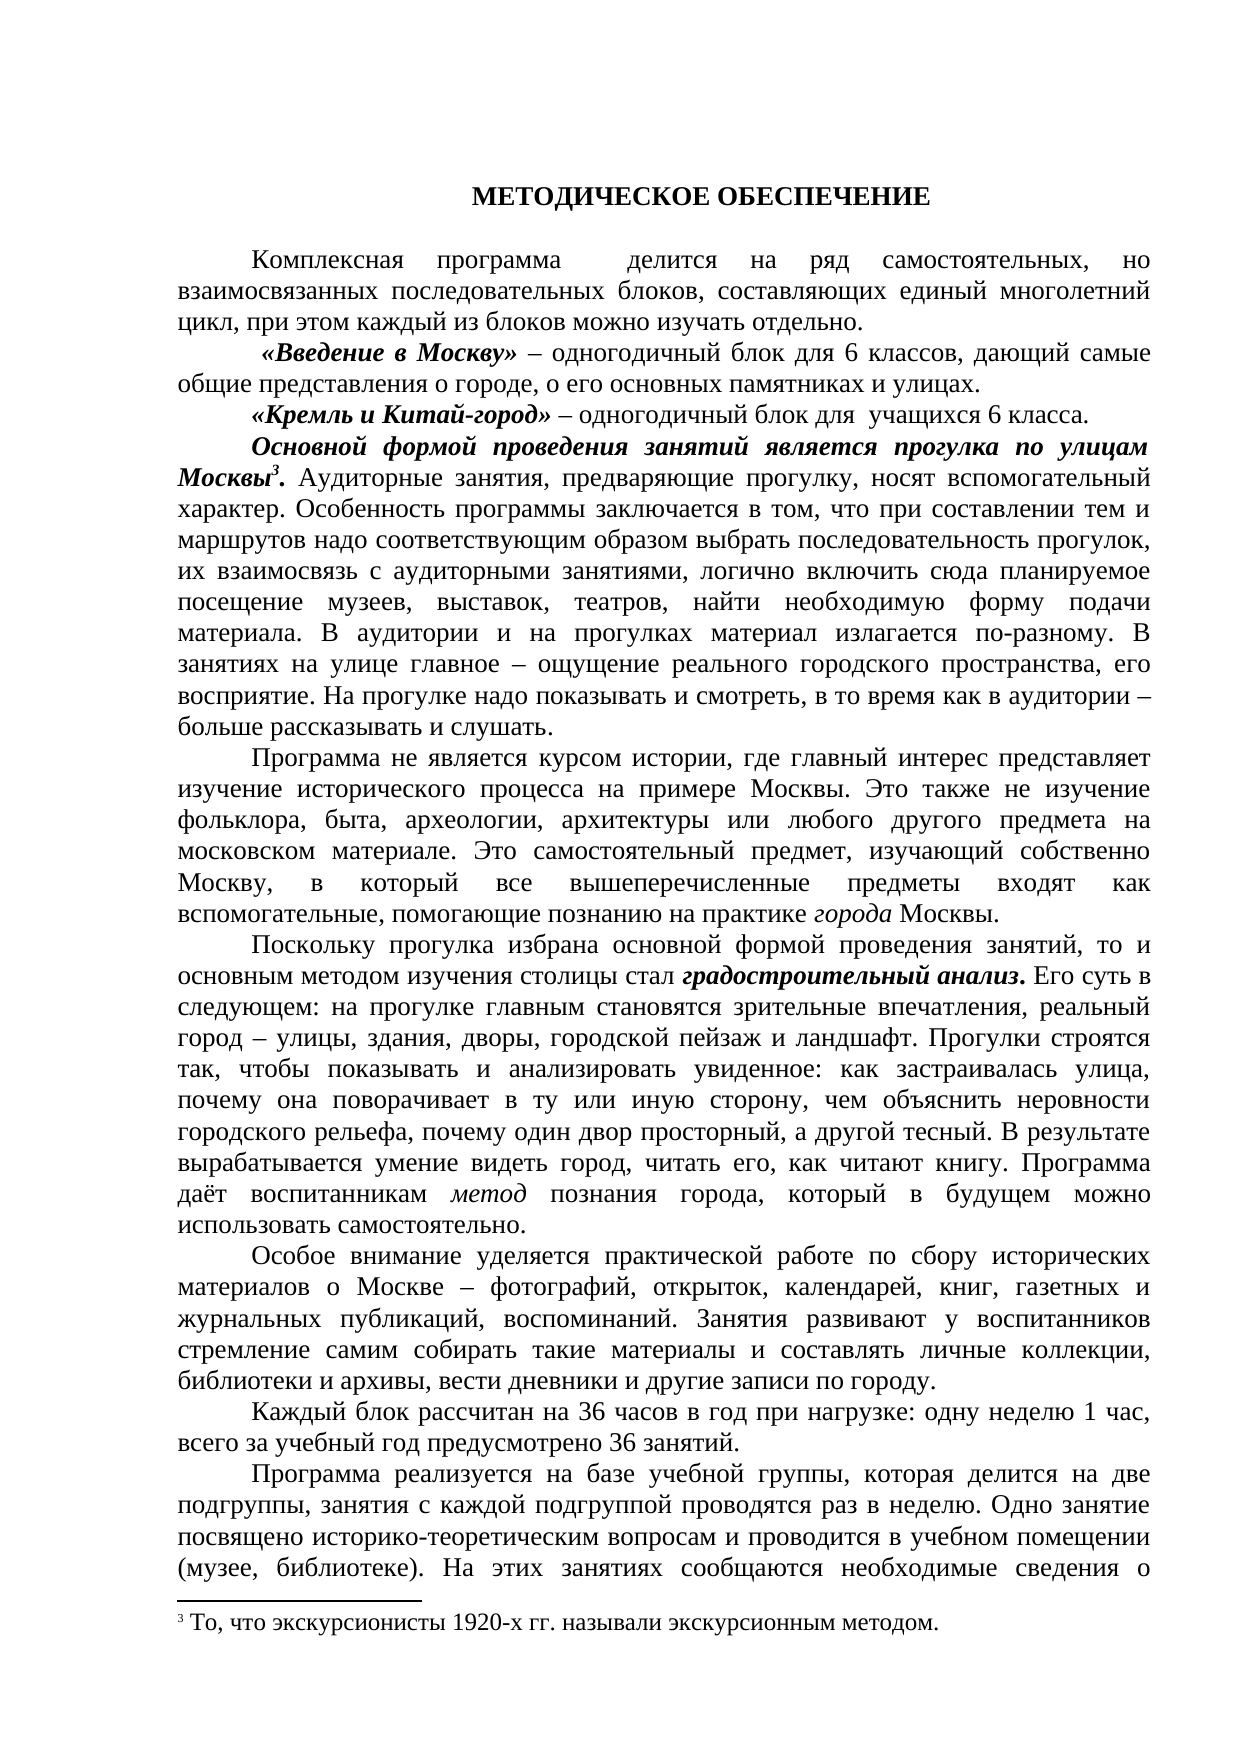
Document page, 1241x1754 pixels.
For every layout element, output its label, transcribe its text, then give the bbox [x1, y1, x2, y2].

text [177, 1457, 1152, 1582]
text «Кремль и Китай-город» – одногодичный блок для учащихся 6 класса. [177, 398, 1152, 429]
text Основной формой проведения занятий является прогулка по улицам Москвы. Аудиторные занятия, предваряющие прогулку, носят вспомогательный характер. Особенность программы заключается в том, что при составлении тем и маршрутов надо соответствующим образом выбрать последовательность прогулок, их взаимосвязь с аудиторными занятиями, логично включить сюда планируемое посещение музеев, выставок, театров, найти необходимую форму подачи материала. В аудитории и на прогулках материал излагается по-разному. В занятиях на улице главное – ощущение реального городского пространства, его восприятие. На прогулке надо показывать и смотреть, в то время как в аудитории – больше рассказывать и слушать. [177, 429, 1152, 741]
text Поскольку прогулка избрана основной формой проведения занятий, то и основным методом изучения столицы стал градостроительный анализ. Его суть в следующем: на прогулке главным становятся зрительные впечатления, реальный город – улицы, здания, дворы, городской пейзаж и ландшафт. Прогулки строятся так, чтобы показывать и анализировать увиденное: как застраивалась улица, почему она поворачивает в ту или иную сторону, чем объяснить неровности городского рельефа, почему один двор просторный, а другой тесный. В результате вырабатывается умение видеть город, читать его, как читают книгу. Программа даёт воспитанникам метод познания города, который в будущем можно использовать самостоятельно. [177, 928, 1152, 1239]
text Программа не является курсом истории, где главный интерес представляет изучение исторического процесса на примере Москвы. Это также не изучение фольклора, быта, археологии, архитектуры или любого другого предмета на московском материале. Это самостоятельный предмет, изучающий собственно Москву, в который все вышеперечисленные предметы входят как вспомогательные, помогающие познанию на практике города Москвы. [177, 741, 1152, 928]
text МЕТОДИЧЕСКОЕ ОБЕСПЕЧЕНИЕ [177, 180, 1152, 212]
text Особое внимание уделяется практической работе по сбору исторических материалов о Москве – фотографий, открыток, календарей, книг, газетных и журнальных публикаций, воспоминаний. Занятия развивают у воспитанников стремление самим собирать такие материалы и составлять личные коллекции, библиотеки и архивы, вести дневники и другие записи по городу. [177, 1239, 1152, 1395]
text Каждый блок рассчитан на 36 часов в год при нагрузке: одну неделю 1 час, всего за учебный год предусмотрено 36 занятий. [177, 1395, 1152, 1457]
text «Введение в Москву» – одногодичный блок для 6 классов, дающий самые общие представления о городе, о его основных памятниках и улицах. [177, 336, 1152, 398]
text Комплексная программа делится на ряд самостоятельных, но взаимосвязанных последовательных блоков, составляющих единый многолетний цикл, при этом каждый из блоков можно изучать отдельно. [177, 243, 1152, 336]
